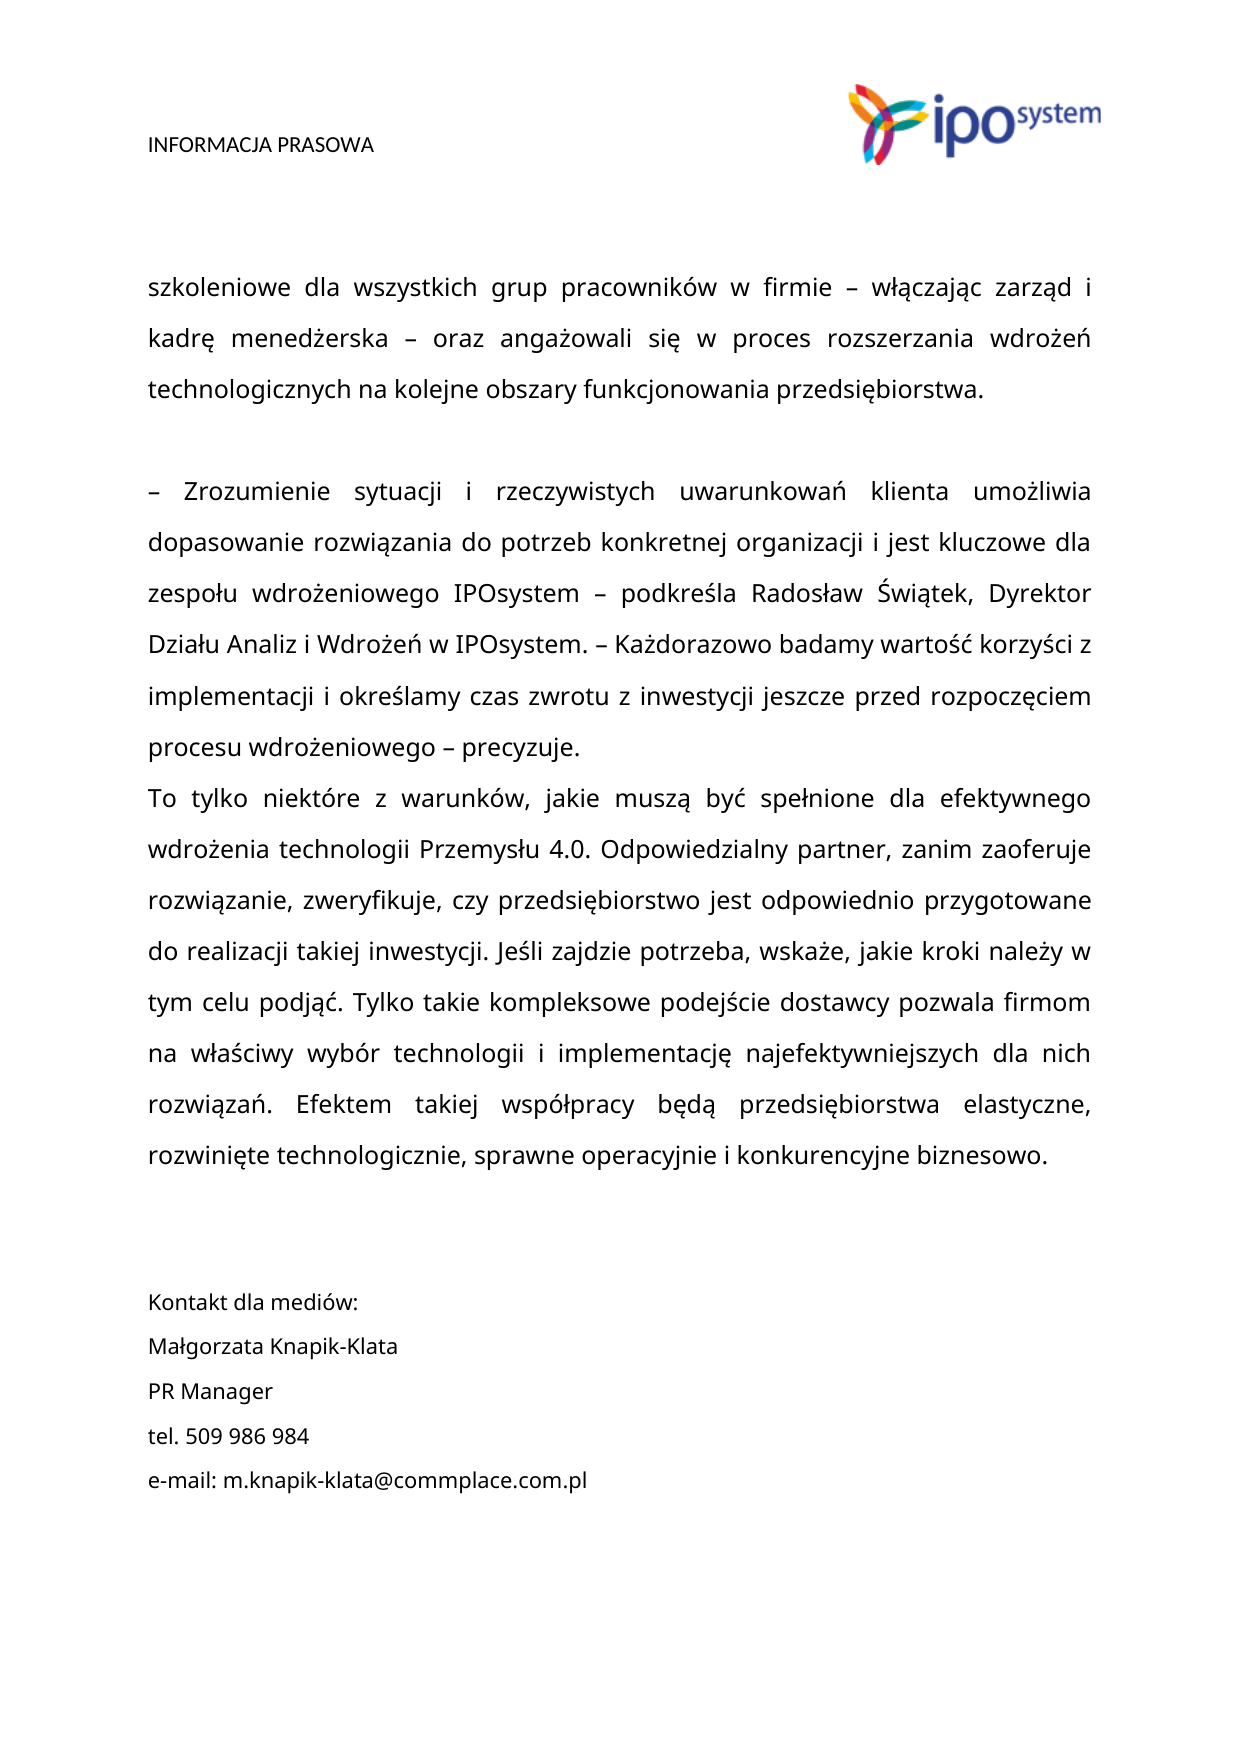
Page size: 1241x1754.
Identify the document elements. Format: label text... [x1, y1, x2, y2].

text Małgorzata Knapik-Klata [148, 1331, 1093, 1361]
text PR Manager [148, 1376, 1093, 1406]
picture [847, 83, 1100, 164]
text tel. 509 986 984 [148, 1421, 1093, 1450]
text – Zrozumienie sytuacji i rzeczywistych uwarunkowań klienta umożliwia dopasowanie rozwiązania do potrzeb konkretnej organizacji i jest kluczowe dla zespołu wdrożeniowego IPOsystem – podkreśla Radosław Świątek, Dyrektor Działu Analiz i Wdrożeń w IPOsystem. – Każdorazowo badamy wartość korzyści z implementacji i określamy czas zwrotu z inwestycji jeszcze przed rozpoczęciem procesu wdrożeniowego – precyzuje. [148, 474, 1093, 763]
text Kontakt dla mediów: [148, 1287, 1093, 1316]
text To tylko niektóre z warunków, jakie muszą być spełnione dla efektywnego wdrożenia technologii Przemysłu 4.0. Odpowiedzialny partner, zanim zaoferuje rozwiązanie, zweryfikuje, czy przedsiębiorstwo jest odpowiednio przygotowane do realizacji takiej inwestycji. Jeśli zajdzie potrzeba, wskaże, jakie kroki należy w tym celu podjąć. Tylko takie kompleksowe podejście dostawcy pozwala firmom na właściwy wybór technologii i implementację najefektywniejszych dla nich rozwiązań. Efektem takiej współpracy będą przedsiębiorstwa elastyczne, rozwinięte technologicznie, sprawne operacyjnie i konkurencyjne biznesowo. [148, 780, 1093, 1172]
text e-mail: m.knapik-klata@commplace.com.pl [148, 1465, 1093, 1495]
